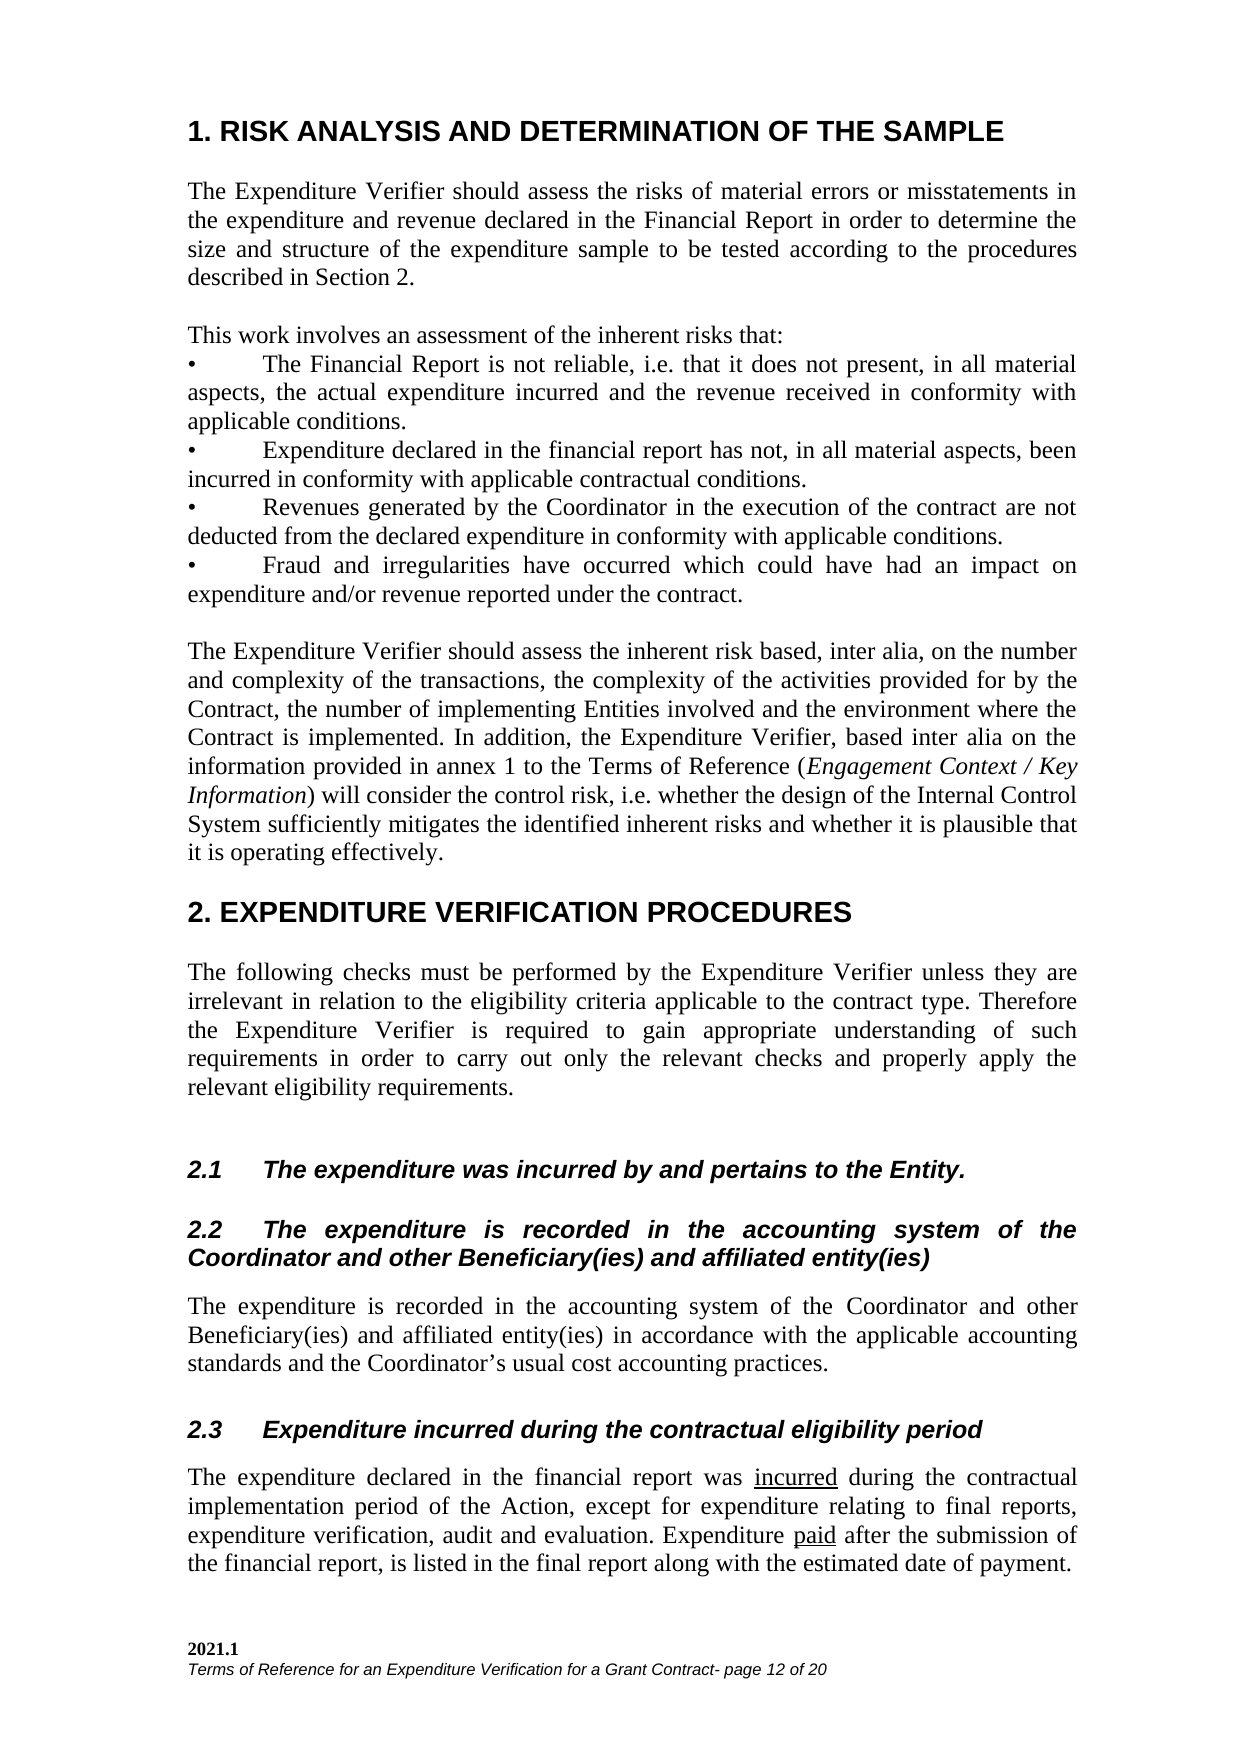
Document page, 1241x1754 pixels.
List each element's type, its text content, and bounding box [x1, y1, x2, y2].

text • The Financial Report is not reliable, i.e. that it does not present, in all material aspects, the actual expenditure incurred and the revenue received in conformity with applicable conditions. [187, 349, 1078, 435]
text 2.2 The expenditure is recorded in the accounting system of the Coordinator and other Beneficiary(ies) and affiliated entity(ies) [187, 1215, 1078, 1272]
text • Revenues generated by the Coordinator in the execution of the contract are not deducted from the declared expenditure in conformity with applicable conditions. [187, 492, 1078, 550]
text 1. RISK ANALYSIS AND DETERMINATION OF THE SAMPLE [187, 114, 1078, 147]
text 2. EXPENDITURE VERIFICATION PROCEDURES [187, 895, 1078, 928]
text This work involves an assessment of the inherent risks that: [187, 320, 1078, 349]
text The expenditure is recorded in the accounting system of the Coordinator and other Beneficiary(ies) and affiliated entity(ies) in accordance with the applicable accounting standards and the Coordinator’s usual cost accounting practices. [187, 1291, 1078, 1377]
text The Expenditure Verifier should assess the risks of material errors or misstatements in the expenditure and revenue declared in the Financial Report in order to determine the size and structure of the expenditure sample to be tested according to the procedures described in Section 2. [187, 176, 1078, 291]
text • Expenditure declared in the financial report has not, in all material aspects, been incurred in conformity with applicable contractual conditions. [187, 435, 1078, 492]
text 2.1 The expenditure was incurred by and pertains to the Entity. [187, 1155, 1078, 1183]
text • Fraud and irregularities have occurred which could have had an impact on expenditure and/or revenue reported under the contract. [187, 550, 1078, 607]
text The following checks must be performed by the Expenditure Verifier unless they are irrelevant in relation to the eligibility criteria applicable to the contract type. Therefore the Expenditure Verifier is required to gain appropriate understanding of such requirements in order to carry out only the relevant checks and properly apply the relevant eligibility requirements. [187, 957, 1078, 1101]
text The expenditure declared in the financial report was incurred during the contractual implementation period of the Action, except for expenditure relating to final reports, expenditure verification, audit and evaluation. Expenditure paid after the submission of the financial report, is listed in the final report along with the estimated date of payment. [187, 1462, 1078, 1577]
text The Expenditure Verifier should assess the inherent risk based, inter alia, on the number and complexity of the transactions, the complexity of the activities provided for by the Contract, the number of implementing Entities involved and the environment where the Contract is implemented. In addition, the Expenditure Verifier, based inter alia on the information provided in annex 1 to the Terms of Reference (Engagement Context / Key Information) will consider the control risk, i.e. whether the design of the Internal Control System sufficiently mitigates the identified inherent risks and whether it is plausible that it is operating effectively. [187, 636, 1078, 866]
text 2.3 Expenditure incurred during the contractual eligibility period [187, 1415, 1078, 1443]
